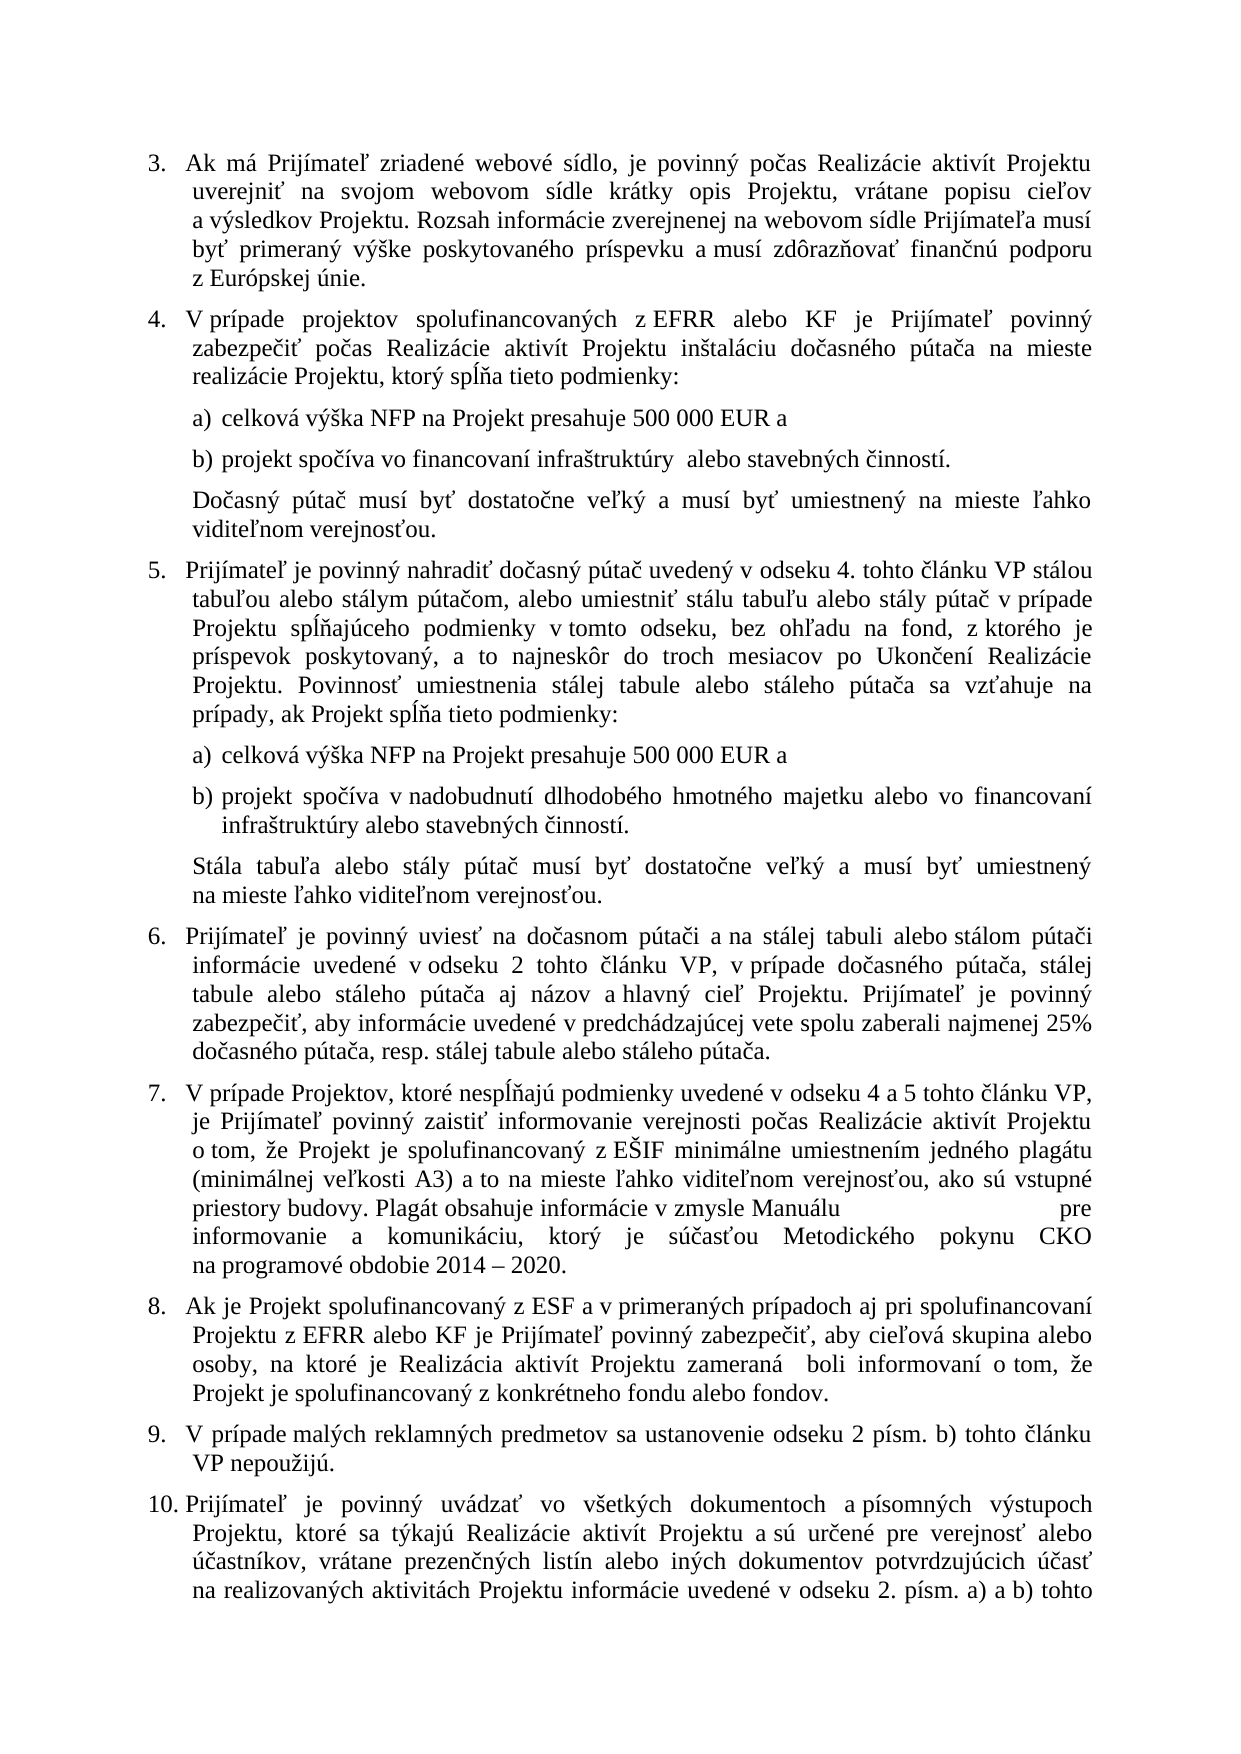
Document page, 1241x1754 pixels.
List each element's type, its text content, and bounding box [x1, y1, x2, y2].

list projekt spočíva v nadobudnutí dlhodobého hmotného majetku alebo vo financovaní infraštruktúry alebo stavebných činností. [192, 781, 1093, 839]
list Prijímateľ je povinný uviesť na dočasnom pútači a na stálej tabuli alebo stálom pútači informácie uvedené v odseku 2 tohto článku VP, v prípade dočasného pútača, stálej tabule alebo stáleho pútača aj názov a hlavný cieľ Projektu. Prijímateľ je povinný zabezpečiť, aby informácie uvedené v predchádzajúcej vete spolu zaberali najmenej 25% dočasného pútača, resp. stálej tabule alebo stáleho pútača. [148, 921, 1093, 1065]
list celková výška NFP na Projekt presahuje 500 000 EUR a [192, 740, 1093, 769]
text Stála tabuľa alebo stály pútač musí byť dostatočne veľký a musí byť umiestnený na mieste ľahko viditeľnom verejnosťou. [192, 851, 1093, 909]
list Ak má Prijímateľ zriadené webové sídlo, je povinný počas Realizácie aktivít Projektu uverejniť na svojom webovom sídle krátky opis Projektu, vrátane popisu cieľov a výsledkov Projektu. Rozsah informácie zverejnenej na webovom sídle Prijímateľa musí byť primeraný výške poskytovaného príspevku a musí zdôrazňovať finančnú podporu z Európskej únie. [148, 148, 1093, 291]
list projekt spočíva vo financovaní infraštruktúry alebo stavebných činností. [192, 444, 1093, 473]
list Ak je Projekt spolufinancovaný z ESF a v primeraných prípadoch aj pri spolufinancovaní Projektu z EFRR alebo KF je Prijímateľ povinný zabezpečiť, aby cieľová skupina alebo osoby, na ktoré je Realizácia aktivít Projektu zameraná boli informovaní o tom, že Projekt je spolufinancovaný z konkrétneho fondu alebo fondov. [148, 1291, 1093, 1406]
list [148, 1489, 1093, 1604]
text Dočasný pútač musí byť dostatočne veľký a musí byť umiestnený na mieste ľahko viditeľnom verejnosťou. [192, 485, 1093, 543]
list V prípade malých reklamných predmetov sa ustanovenie odseku 2 písm. b) tohto článku VP nepoužijú. [148, 1419, 1093, 1476]
list V prípade projektov spolufinancovaných z EFRR alebo KF je Prijímateľ povinný zabezpečiť počas Realizácie aktivít Projektu inštaláciu dočasného pútača na mieste realizácie Projektu, ktorý spĺňa tieto podmienky: [148, 304, 1093, 390]
list celková výška NFP na Projekt presahuje 500 000 EUR a [192, 403, 1093, 431]
list Prijímateľ je povinný nahradiť dočasný pútač uvedený v odseku 4. tohto článku VP stálou tabuľou alebo stálym pútačom, alebo umiestniť stálu tabuľu alebo stály pútač v prípade Projektu spĺňajúceho podmienky v tomto odseku, bez ohľadu na fond, z ktorého je príspevok poskytovaný, a to najneskôr do troch mesiacov po Ukončení Realizácie Projektu. Povinnosť umiestnenia stálej tabule alebo stáleho pútača sa vzťahuje na prípady, ak Projekt spĺňa tieto podmienky: [148, 555, 1093, 728]
list V prípade Projektov, ktoré nespĺňajú podmienky uvedené v odseku 4 a 5 tohto článku VP, je Prijímateľ povinný zaistiť informovanie verejnosti počas Realizácie aktivít Projektu o tom, že Projekt je spolufinancovaný z EŠIF minimálne umiestnením jedného plagátu (minimálnej veľkosti A3) a to na mieste ľahko viditeľnom verejnosťou, ako sú vstupné priestory budovy. Plagát obsahuje informácie v zmysle Manuálu pre informovanie a komunikáciu, ktorý je súčasťou Metodického pokynu CKO na programové obdobie 2014 – 2020. [148, 1078, 1093, 1279]
